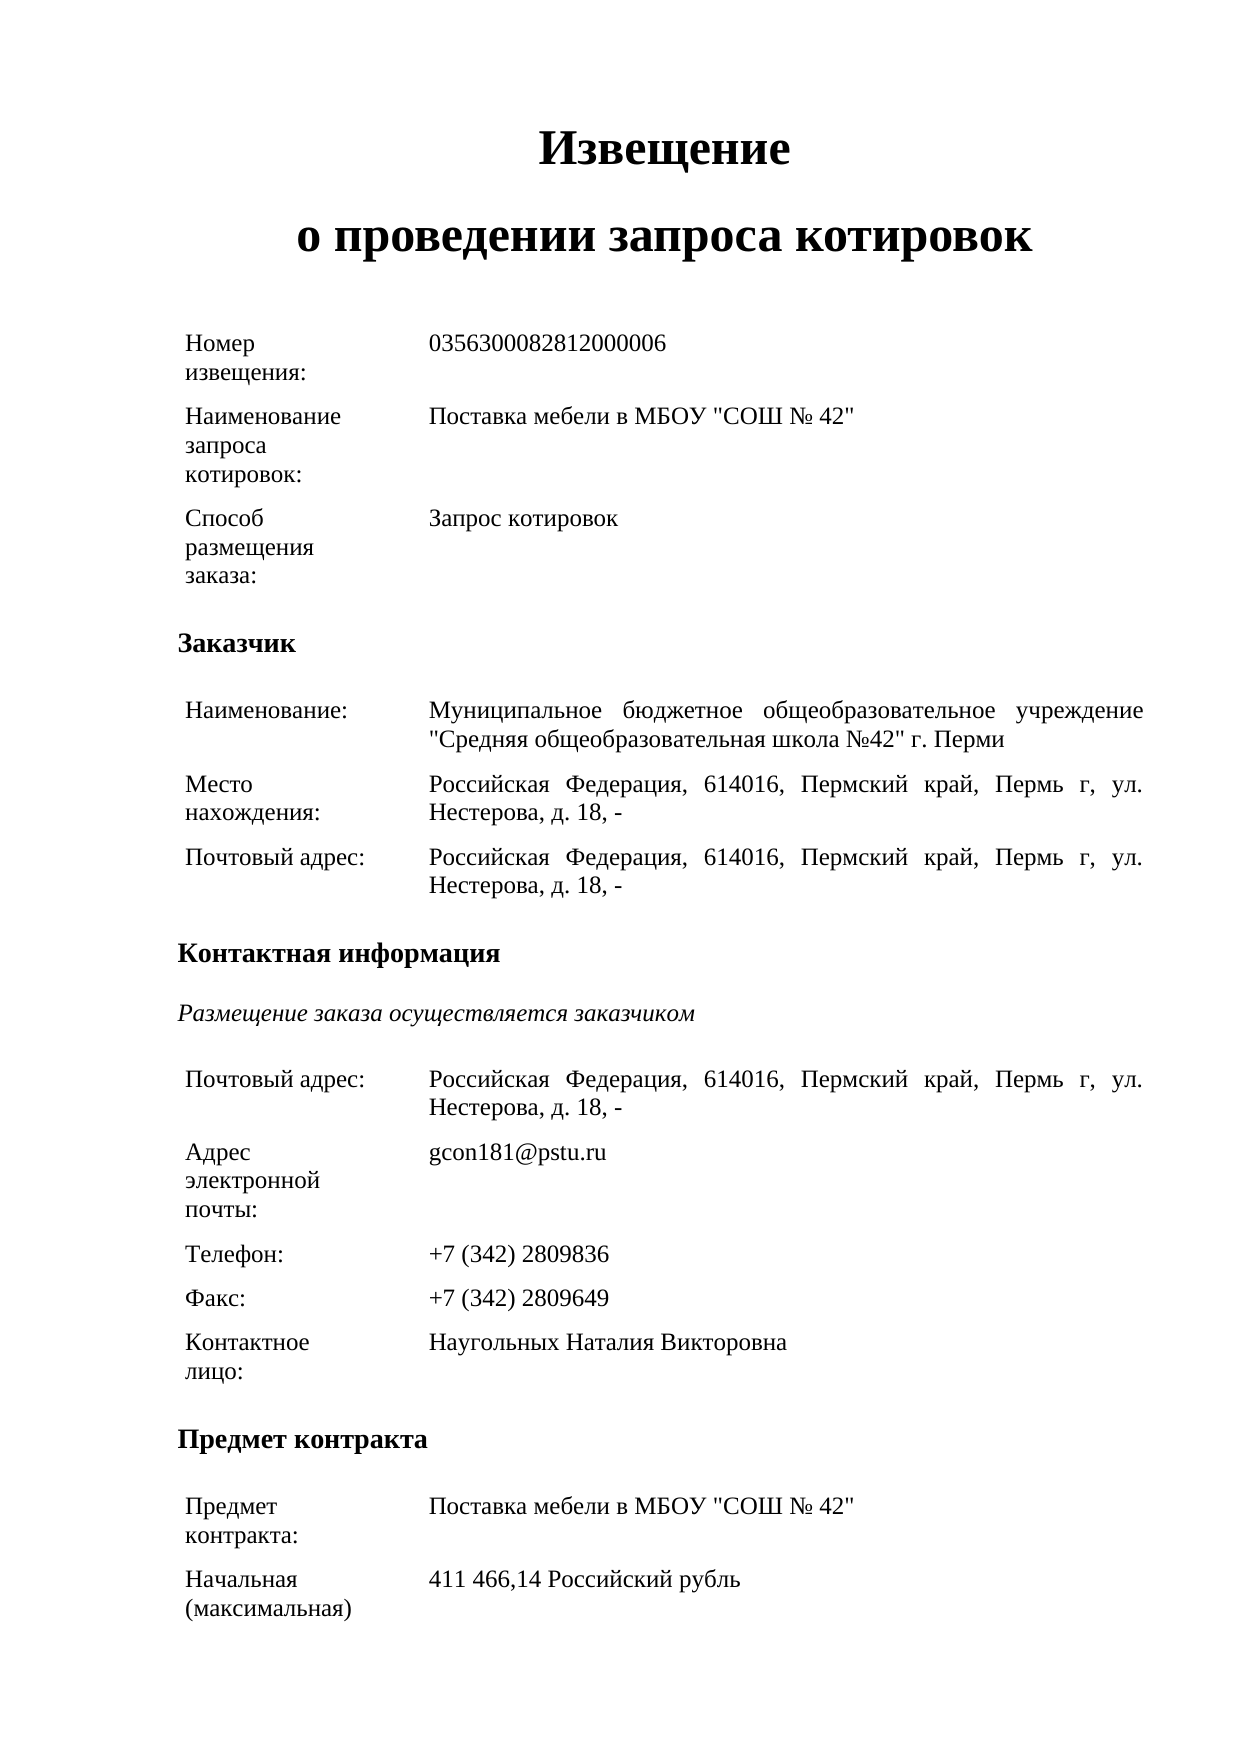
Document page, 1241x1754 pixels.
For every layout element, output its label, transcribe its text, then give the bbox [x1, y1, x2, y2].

table_cell Почтовый адрес: [177, 834, 421, 907]
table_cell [421, 1557, 1152, 1630]
table_cell +7 (342) 2809836 [421, 1231, 1152, 1275]
table_header Предмет контракта: [177, 1484, 421, 1557]
text Заказчик [177, 626, 1152, 659]
table_header Муниципальное бюджетное общеобразовательное учреждение "Средняя общеобразовательная школа №42" г. Перми [421, 688, 1152, 761]
table_header Российская Федерация, 614016, Пермский край, Пермь г, ул. Нестерова, д. 18, - [421, 1056, 1152, 1129]
table_cell Способ размещения заказа: [177, 495, 421, 597]
table_cell Адрес электронной почты: [177, 1129, 421, 1231]
table_cell Запрос котировок [421, 495, 1152, 597]
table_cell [177, 1557, 421, 1630]
table_cell Российская Федерация, 614016, Пермский край, Пермь г, ул. Нестерова, д. 18, - [421, 834, 1152, 907]
text о проведении запроса котировок [177, 205, 1152, 262]
table_cell Поставка мебели в МБОУ "СОШ № 42" [421, 393, 1152, 495]
table_cell Телефон: [177, 1231, 421, 1275]
text Извещение [177, 118, 1152, 176]
table_cell Российская Федерация, 614016, Пермский край, Пермь г, ул. Нестерова, д. 18, - [421, 761, 1152, 834]
table_header Поставка мебели в МБОУ "СОШ № 42" [421, 1484, 1152, 1557]
table_cell Наименование запроса котировок: [177, 393, 421, 495]
text Размещение заказа осуществляется заказчиком [177, 998, 1152, 1027]
table_cell gcon181@pstu.ru [421, 1129, 1152, 1231]
table_cell Факс: [177, 1275, 421, 1319]
table_cell Место нахождения: [177, 761, 421, 834]
table_header Наименование: [177, 688, 421, 761]
table_header Номер извещения: [177, 320, 421, 393]
table_cell Контактное лицо: [177, 1320, 421, 1393]
text Предмет контракта [177, 1422, 1152, 1454]
text Контактная информация [177, 936, 1152, 969]
table_cell Наугольных Наталия Викторовна [421, 1320, 1152, 1393]
table_cell +7 (342) 2809649 [421, 1275, 1152, 1319]
table_header 0356300082812000006 [421, 320, 1152, 393]
table_header Почтовый адрес: [177, 1056, 421, 1129]
